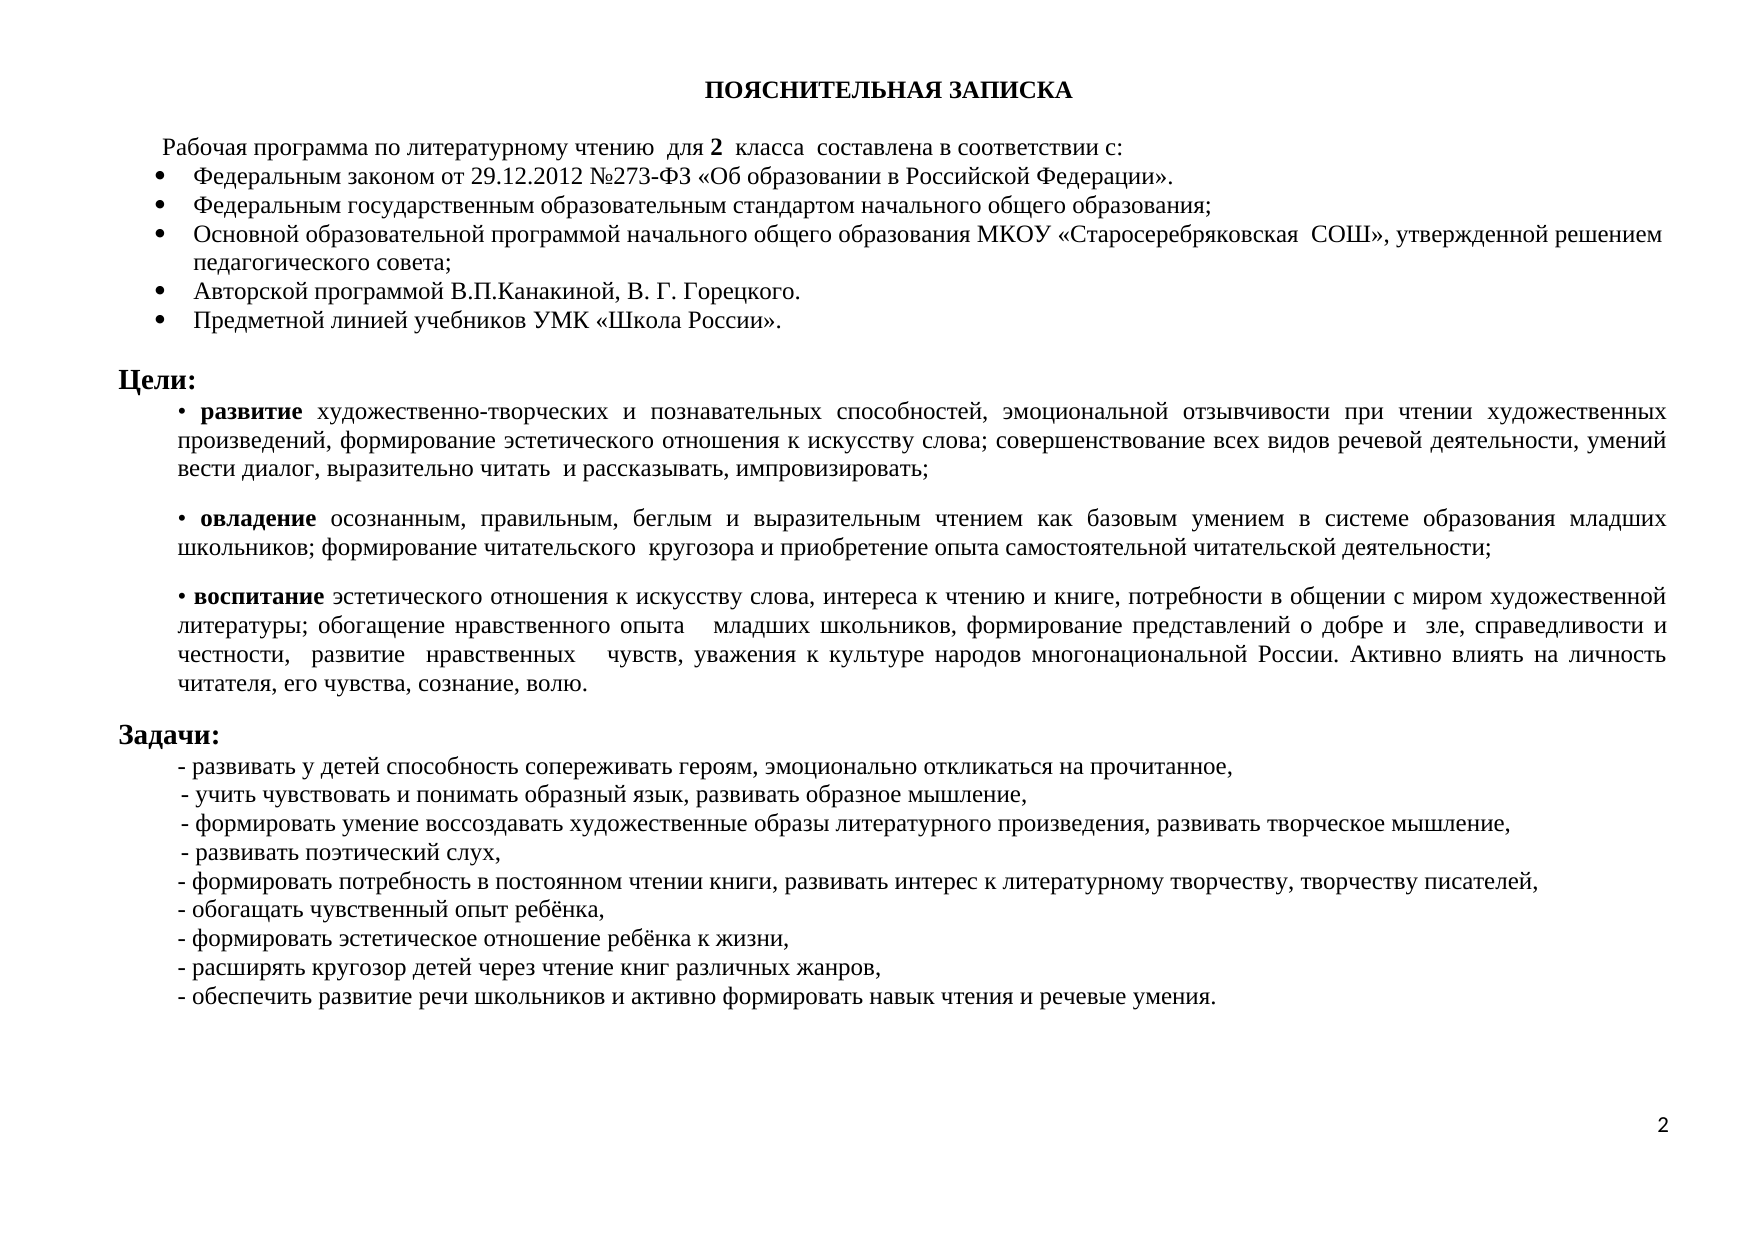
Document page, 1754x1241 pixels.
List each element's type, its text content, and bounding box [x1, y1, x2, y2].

text Пояснительная записка [177, 75, 1600, 104]
list Федеральным законом от 29.12.2012 №273-ФЗ «Об образовании в Российской Федерации». [156, 161, 1668, 190]
text - формировать умение воссоздавать художественные образы литературного произведения, развивать творческое мышление, [118, 808, 1668, 837]
text Цели: [118, 362, 1668, 396]
text • воспитание эстетического отношения к искусству слова, интереса к чтению и книге, потребности в общении с миром художественной литературы; обогащение нравственного опыта младших школьников, формирование представлений о добре и зле, справедливости и честности, развитие нравственных чувств, уважения к культуре народов многонациональной России. Активно влиять на личность читателя, его чувства, сознание, волю. [177, 581, 1668, 696]
list Федеральным государственным образовательным стандартом начального общего образования; [156, 190, 1668, 219]
list Авторской программой В.П.Канакиной, В. Г. Горецкого. [156, 276, 1668, 305]
text • развитие художественно-творческих и познавательных способностей, эмоциональной отзывчивости при чтении художественных произведений, формирование эстетического отношения к искусству слова; совершенствование всех видов речевой деятельности, умений вести диалог, выразительно читать и рассказывать, импровизировать; [177, 396, 1668, 482]
text - развивать поэтический слух, [118, 837, 1668, 866]
text - расширять кругозор детей через чтение книг различных жанров, [177, 952, 1668, 981]
text - формировать потребность в постоянном чтении книги, развивать интерес к литературному творчеству, творчеству писателей, [177, 866, 1668, 894]
text - развивать у детей способность сопереживать героям, эмоционально откликаться на прочитанное, [177, 751, 1668, 779]
list Предметной линией учебников УМК «Школа России». [156, 305, 1668, 334]
text - обеспечить развитие речи школьников и активно формировать навык чтения и речевые умения. [177, 981, 1668, 1009]
text - формировать эстетическое отношение ребёнка к жизни, [177, 923, 1668, 952]
text - учить чувствовать и понимать образный язык, развивать образное мышление, [118, 779, 1668, 808]
text Рабочая программа по литературному чтению для 2 класса составлена в соответствии с: [118, 132, 1668, 161]
list Основной образовательной программой начального общего образования МКОУ «Старосеребряковская СОШ», утвержденной решением педагогического совета; [156, 219, 1668, 276]
text Задачи: [118, 717, 1668, 751]
text • овладение осознанным, правильным, беглым и выразительным чтением как базовым умением в системе образования младших школьников; формирование читательского кругозора и приобретение опыта самостоятельной читательской деятельности; [177, 503, 1668, 561]
text - обогащать чувственный опыт ребёнка, [177, 894, 1668, 923]
